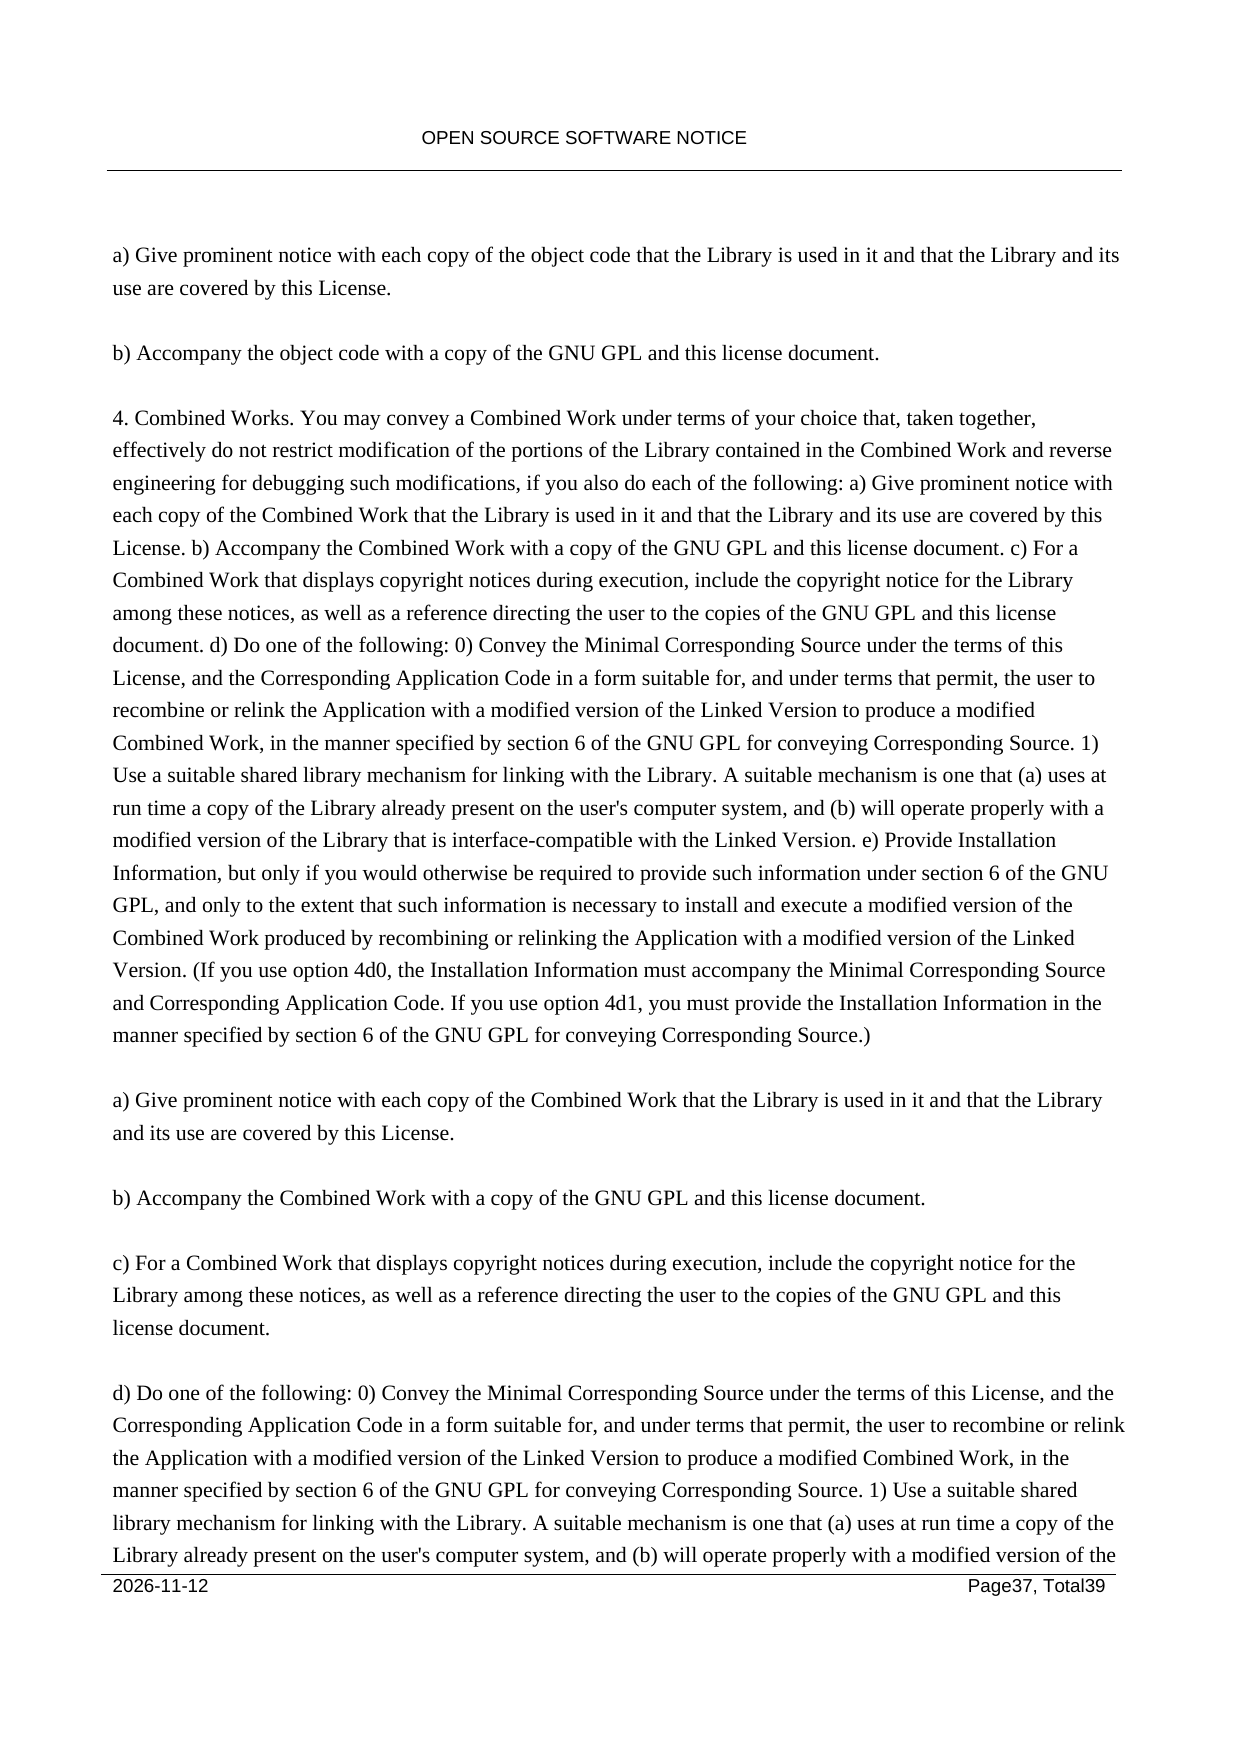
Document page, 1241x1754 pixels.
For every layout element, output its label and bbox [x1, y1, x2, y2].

text [112, 206, 1128, 1571]
